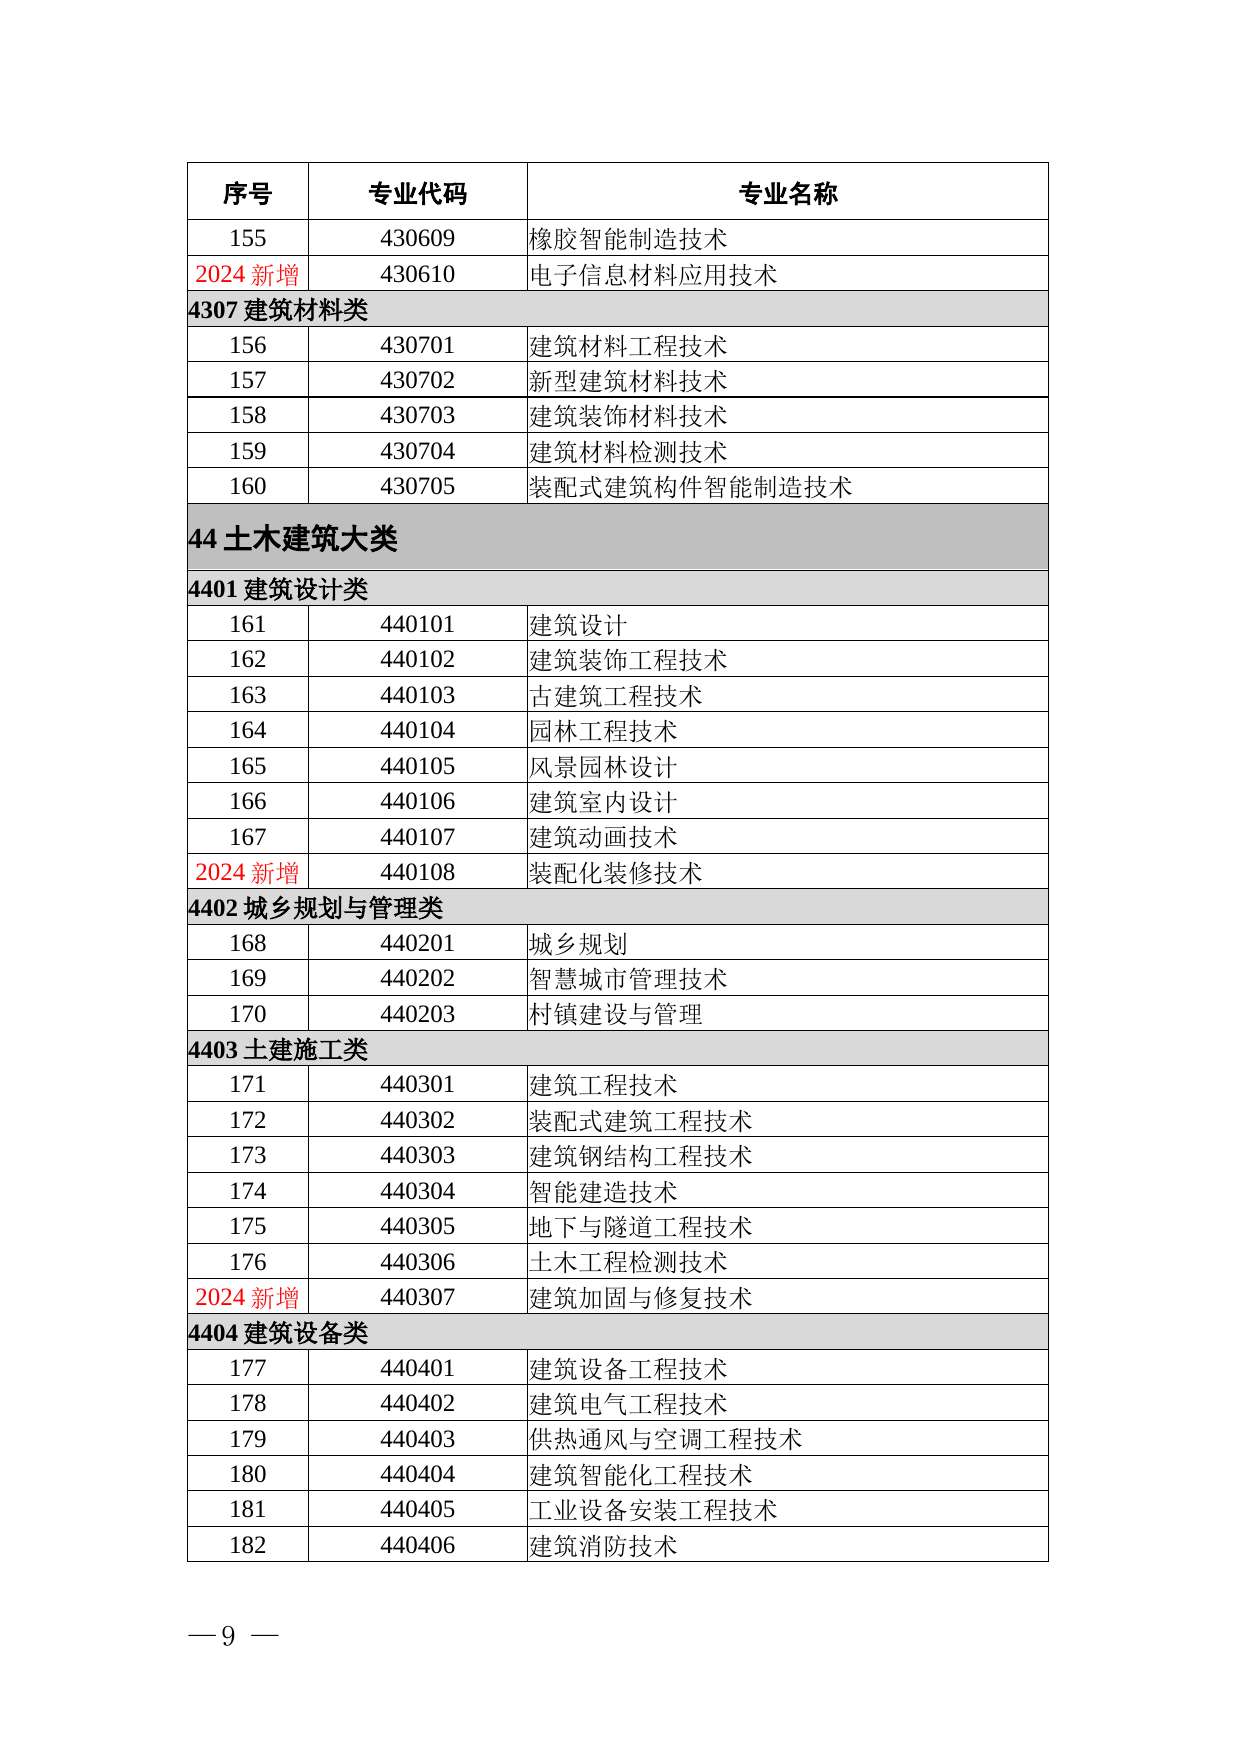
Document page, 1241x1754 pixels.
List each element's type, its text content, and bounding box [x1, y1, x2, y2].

table_cell 164 [188, 712, 308, 747]
table_cell 建筑智能化工程技术 [528, 1456, 1048, 1490]
table_cell 181 [188, 1491, 308, 1526]
table_cell 建筑材料检测技术 [528, 433, 1048, 467]
table_cell 智慧城市管理技术 [528, 960, 1048, 994]
table_cell 工业设备安装工程技术 [528, 1491, 1048, 1526]
table_cell 440405 [309, 1491, 527, 1526]
table_cell 土木工程检测技术 [528, 1244, 1048, 1278]
table_cell 161 [188, 606, 308, 640]
table_cell 园林工程技术 [528, 712, 1048, 747]
table_cell 新型建筑材料技术 [528, 362, 1048, 396]
table_cell 182 [188, 1527, 308, 1561]
table_cell 440103 [309, 677, 527, 711]
table_cell 建筑加固与修复技术 [528, 1279, 1048, 1313]
table_cell 166 [188, 783, 308, 817]
table_cell 建筑消防技术 [528, 1527, 1048, 1561]
table_cell 建筑钢结构工程技术 [528, 1137, 1048, 1172]
table_cell 179 [188, 1421, 308, 1455]
table_cell 175 [188, 1208, 308, 1242]
table_cell 430610 [309, 256, 527, 290]
table_cell 4402城乡规划与管理类 [188, 889, 1048, 924]
table_cell 440101 [309, 606, 527, 640]
table_cell 城乡规划 [528, 925, 1048, 959]
table_cell 440108 [309, 854, 527, 888]
table_cell 440306 [309, 1244, 527, 1278]
table_cell 2024新增 [188, 256, 308, 290]
table_cell 橡胶智能制造技术 [528, 220, 1048, 255]
table_cell 172 [188, 1102, 308, 1136]
table_cell 440403 [309, 1421, 527, 1455]
table_cell 地下与隧道工程技术 [528, 1208, 1048, 1242]
table_cell 4404建筑设备类 [188, 1314, 1048, 1349]
table_cell 430609 [309, 220, 527, 255]
table_cell 装配式建筑构件智能制造技术 [528, 468, 1048, 503]
table_cell 440303 [309, 1137, 527, 1172]
table_cell 160 [188, 468, 308, 503]
table_cell 167 [188, 819, 308, 853]
table_cell 建筑电气工程技术 [528, 1385, 1048, 1419]
table_cell 440203 [309, 996, 527, 1030]
table_cell 村镇建设与管理 [528, 996, 1048, 1030]
table_cell 智能建造技术 [528, 1173, 1048, 1207]
table_cell 建筑设备工程技术 [528, 1350, 1048, 1384]
table_cell 178 [188, 1385, 308, 1419]
table_cell 158 [188, 398, 308, 432]
table_cell 169 [188, 960, 308, 994]
table_cell 4403土建施工类 [188, 1031, 1048, 1065]
table_cell 电子信息材料应用技术 [528, 256, 1048, 290]
table_cell 177 [188, 1350, 308, 1384]
table_cell 建筑动画技术 [528, 819, 1048, 853]
table_cell 171 [188, 1066, 308, 1101]
table_cell 建筑室内设计 [528, 783, 1048, 817]
table_cell 440305 [309, 1208, 527, 1242]
table_cell 建筑材料工程技术 [528, 327, 1048, 361]
table_header 专业代码 [309, 163, 527, 219]
table_cell 174 [188, 1173, 308, 1207]
table_cell 163 [188, 677, 308, 711]
table_cell 440401 [309, 1350, 527, 1384]
table_cell 440105 [309, 748, 527, 782]
table_cell 建筑装饰工程技术 [528, 641, 1048, 676]
table_cell 2024新增 [188, 1279, 308, 1313]
table_cell 155 [188, 220, 308, 255]
table_cell 173 [188, 1137, 308, 1172]
table_cell 440104 [309, 712, 527, 747]
table_cell 440201 [309, 925, 527, 959]
table_header 专业名称 [528, 163, 1048, 219]
table_cell 440406 [309, 1527, 527, 1561]
table_cell 180 [188, 1456, 308, 1490]
table_cell 176 [188, 1244, 308, 1278]
table_cell 430704 [309, 433, 527, 467]
table_cell 建筑装饰材料技术 [528, 398, 1048, 432]
table_cell 440404 [309, 1456, 527, 1490]
table_cell 440402 [309, 1385, 527, 1419]
table_cell 162 [188, 641, 308, 676]
table_cell 装配式建筑工程技术 [528, 1102, 1048, 1136]
table_cell 440307 [309, 1279, 527, 1313]
table_cell 159 [188, 433, 308, 467]
table_header 序号 [188, 163, 308, 219]
table_cell 440102 [309, 641, 527, 676]
table_cell 2024新增 [188, 854, 308, 888]
table_cell 古建筑工程技术 [528, 677, 1048, 711]
table_cell 168 [188, 925, 308, 959]
table_cell 440202 [309, 960, 527, 994]
table_cell 430702 [309, 362, 527, 396]
table_cell 430701 [309, 327, 527, 361]
table_cell 装配化装修技术 [528, 854, 1048, 888]
table_cell 165 [188, 748, 308, 782]
table_cell 建筑工程技术 [528, 1066, 1048, 1101]
table_cell 170 [188, 996, 308, 1030]
table_cell 430703 [309, 398, 527, 432]
table_cell 430705 [309, 468, 527, 503]
table_cell 风景园林设计 [528, 748, 1048, 782]
table_cell 440302 [309, 1102, 527, 1136]
table_cell 4307建筑材料类 [188, 291, 1048, 326]
table_cell 4401建筑设计类 [188, 571, 1048, 605]
table_cell 157 [188, 362, 308, 396]
table_cell 440107 [309, 819, 527, 853]
table_cell 440301 [309, 1066, 527, 1101]
table_cell 供热通风与空调工程技术 [528, 1421, 1048, 1455]
table_cell 440106 [309, 783, 527, 817]
table_cell 440304 [309, 1173, 527, 1207]
table_cell 建筑设计 [528, 606, 1048, 640]
table_cell 44土木建筑大类 [188, 504, 1048, 569]
table_cell 156 [188, 327, 308, 361]
